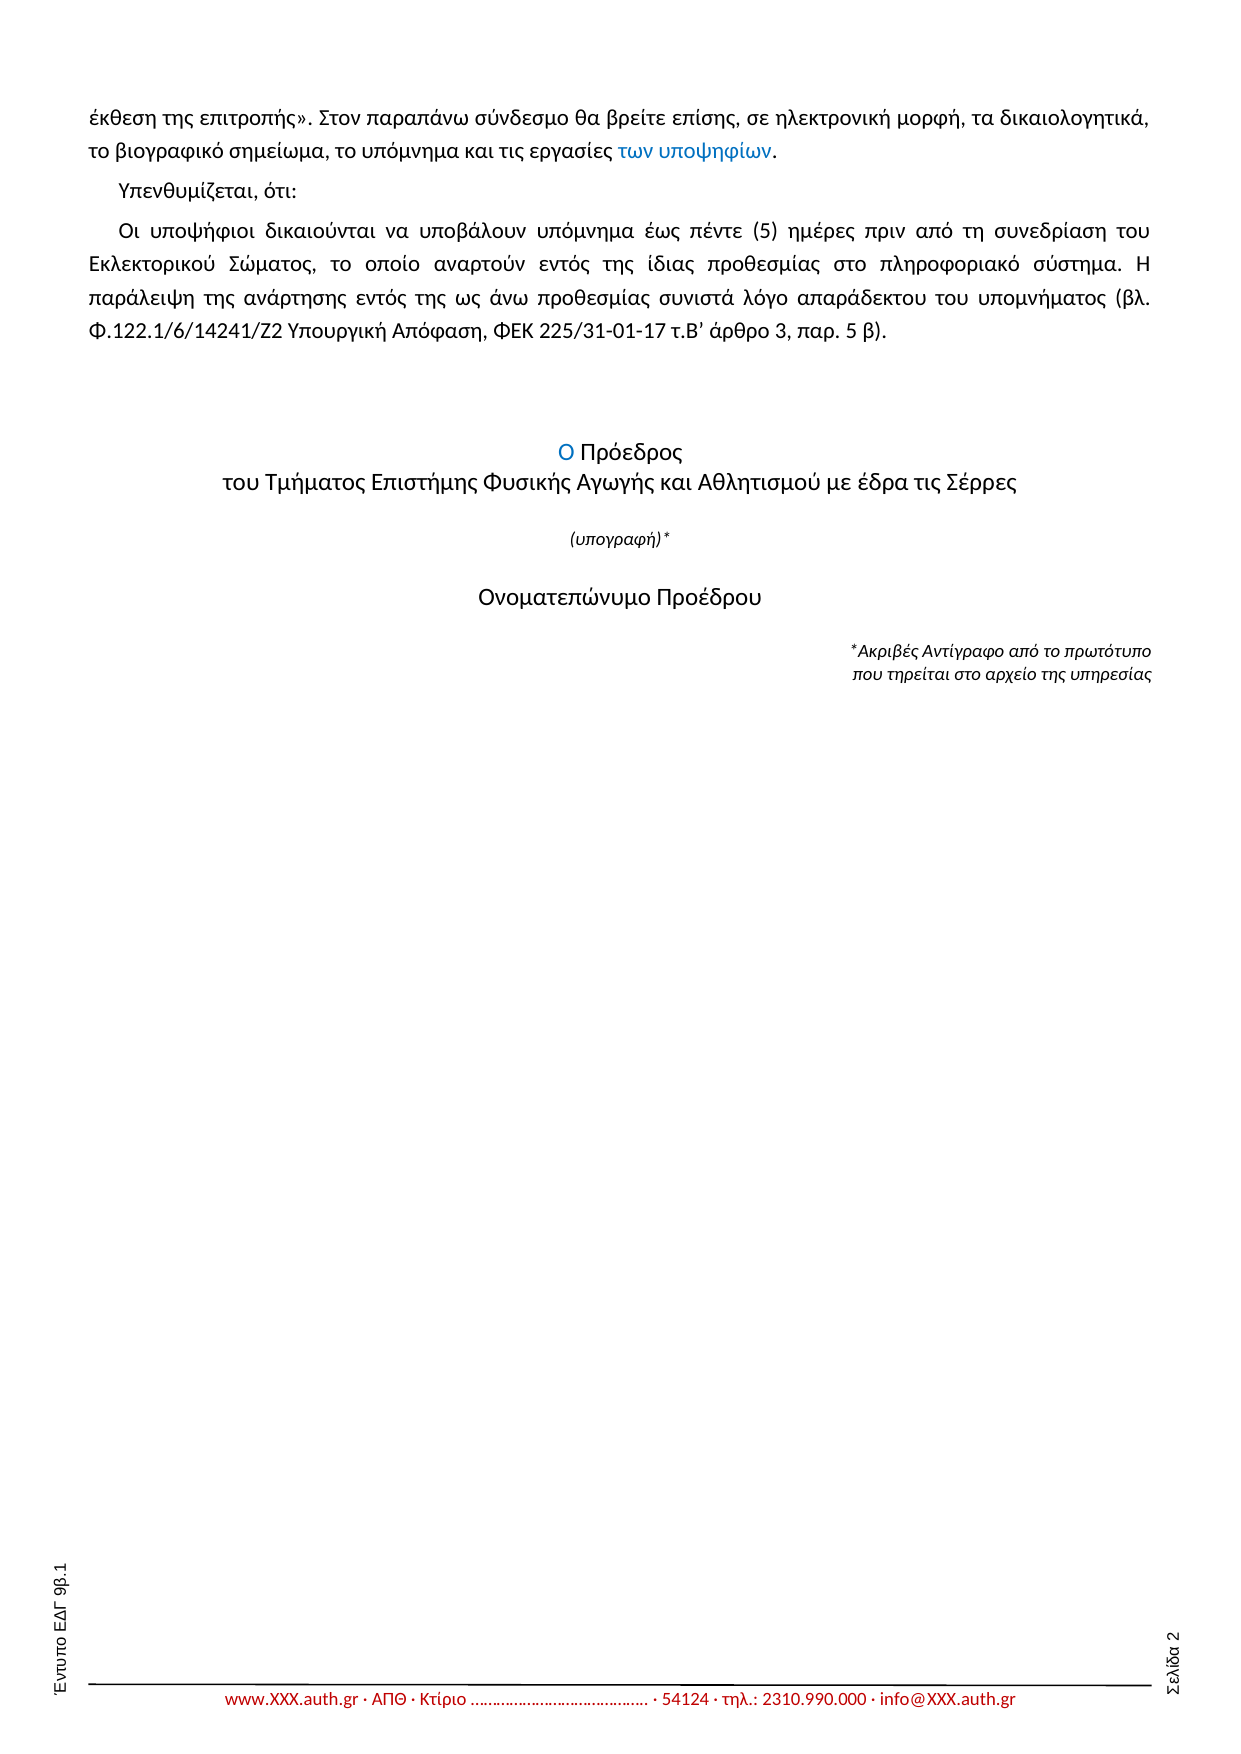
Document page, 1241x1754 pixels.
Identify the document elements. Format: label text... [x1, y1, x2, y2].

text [89, 103, 1152, 164]
text Οι υποψήφιοι δικαιούνται να υποβάλουν υπόμνημα έως πέντε (5) ημέρες πριν από τη συνεδρίαση του Εκλεκτορικού Σώματος, το οποίο αναρτούν εντός της ίδιας προθεσμίας στο πληροφοριακό σύστημα. Η παράλειψη της ανάρτησης εντός της ως άνω προθεσμίας συνιστά λόγο απαράδεκτου του υπομνήματος (βλ. Φ.122.1/6/14241/Ζ2 Υπουργική Απόφαση, ΦΕΚ 225/31-01-17 τ.Β’ άρθρο 3, παρ. 5 β). [89, 216, 1152, 344]
text Ο Πρόεδρος [89, 436, 1152, 466]
text *Ακριβές Αντίγραφο από το πρωτότυπο [89, 639, 1152, 662]
text του Τμήματος Επιστήμης Φυσικής Αγωγής και Αθλητισμού με έδρα τις Σέρρες [89, 466, 1152, 497]
text Ονοματεπώνυμο Προέδρου [89, 581, 1152, 611]
text που τηρείται στο αρχείο της υπηρεσίας [89, 662, 1152, 685]
text Υπενθυμίζεται, ότι: [89, 176, 1152, 204]
text (υπογραφή)* [89, 527, 1152, 550]
